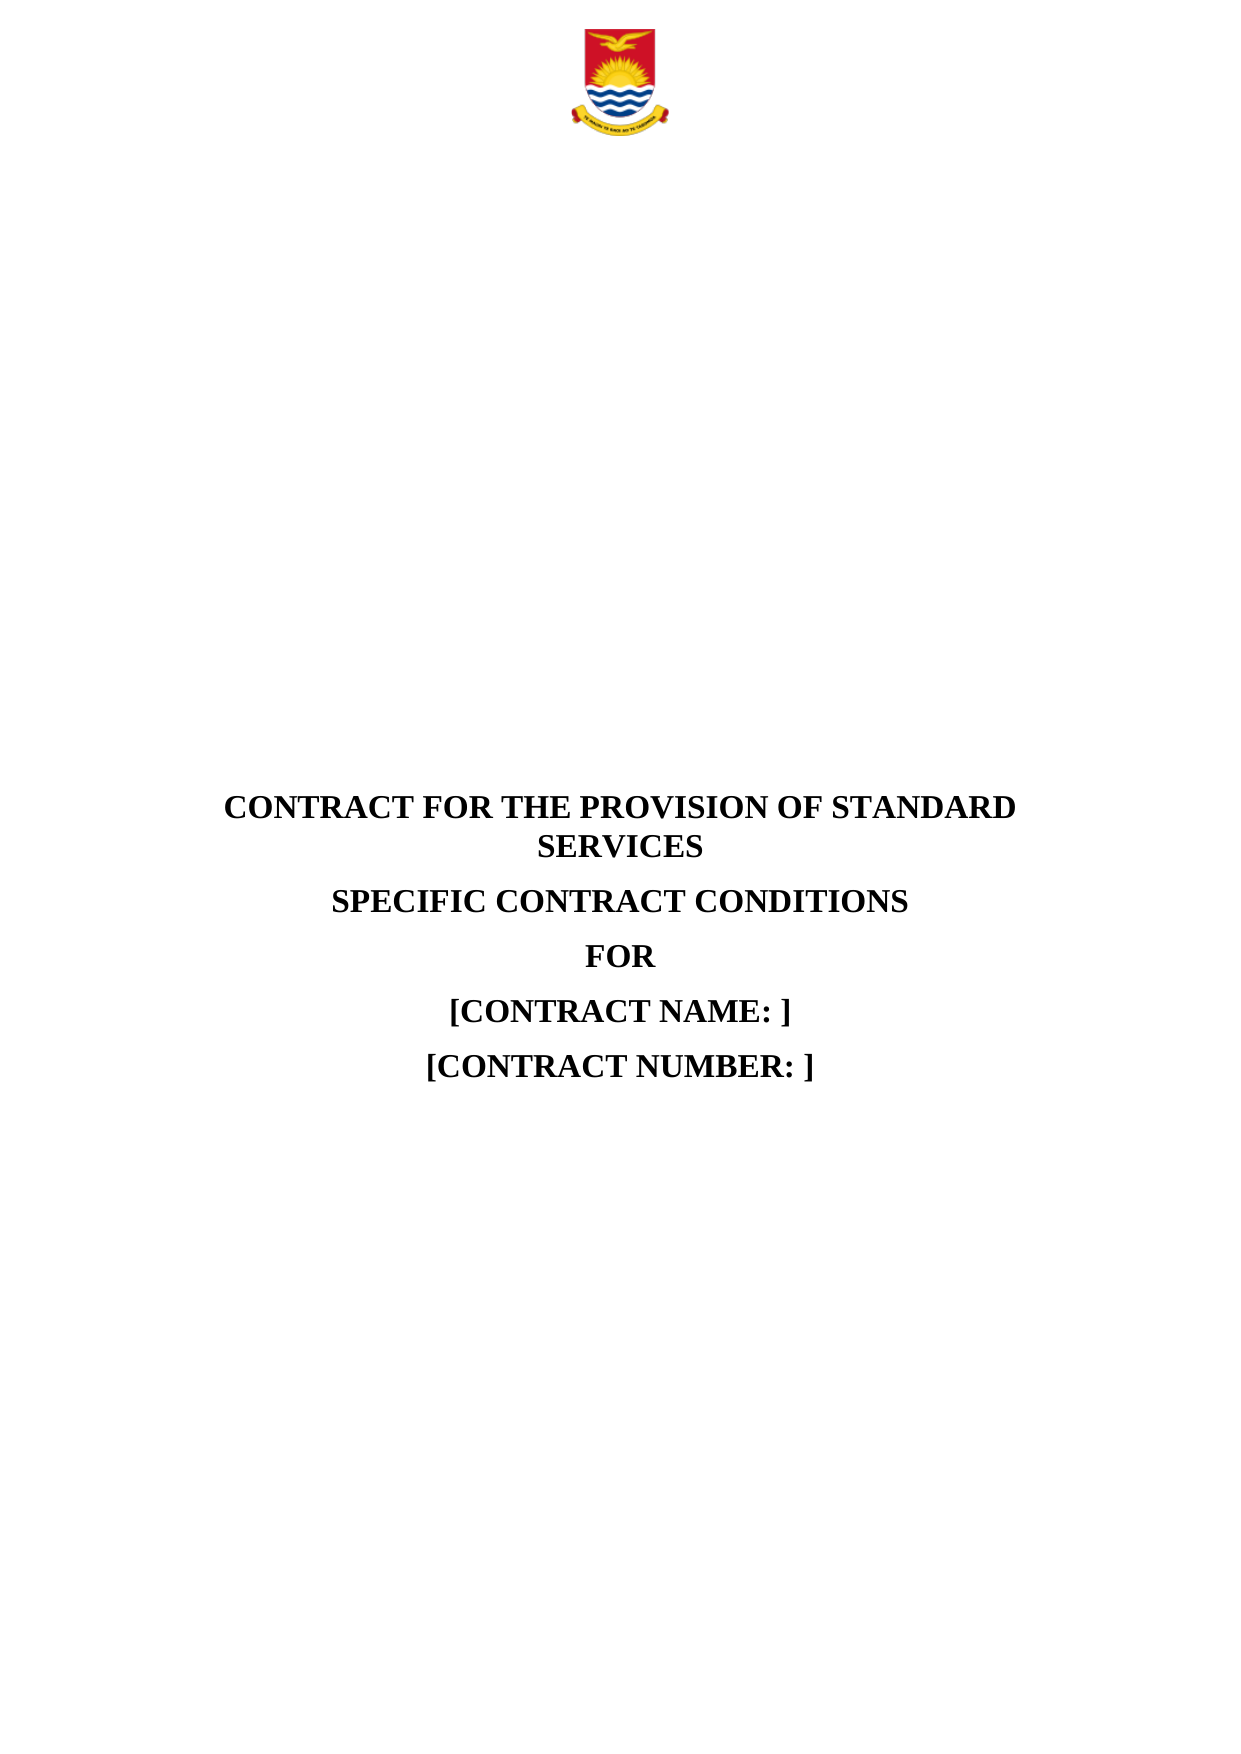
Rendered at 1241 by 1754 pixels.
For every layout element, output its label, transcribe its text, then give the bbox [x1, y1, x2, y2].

text CONTRACT FOR THE PROVISION OF STANDARD SERVICES [150, 787, 1090, 864]
text [CONTRACT NUMBER: ] [150, 1046, 1090, 1084]
picture [571, 29, 669, 136]
text [CONTRACT NAME: ] [150, 991, 1090, 1029]
text SPECIFIC CONTRACT CONDITIONS [150, 881, 1090, 919]
text FOR [150, 936, 1090, 974]
